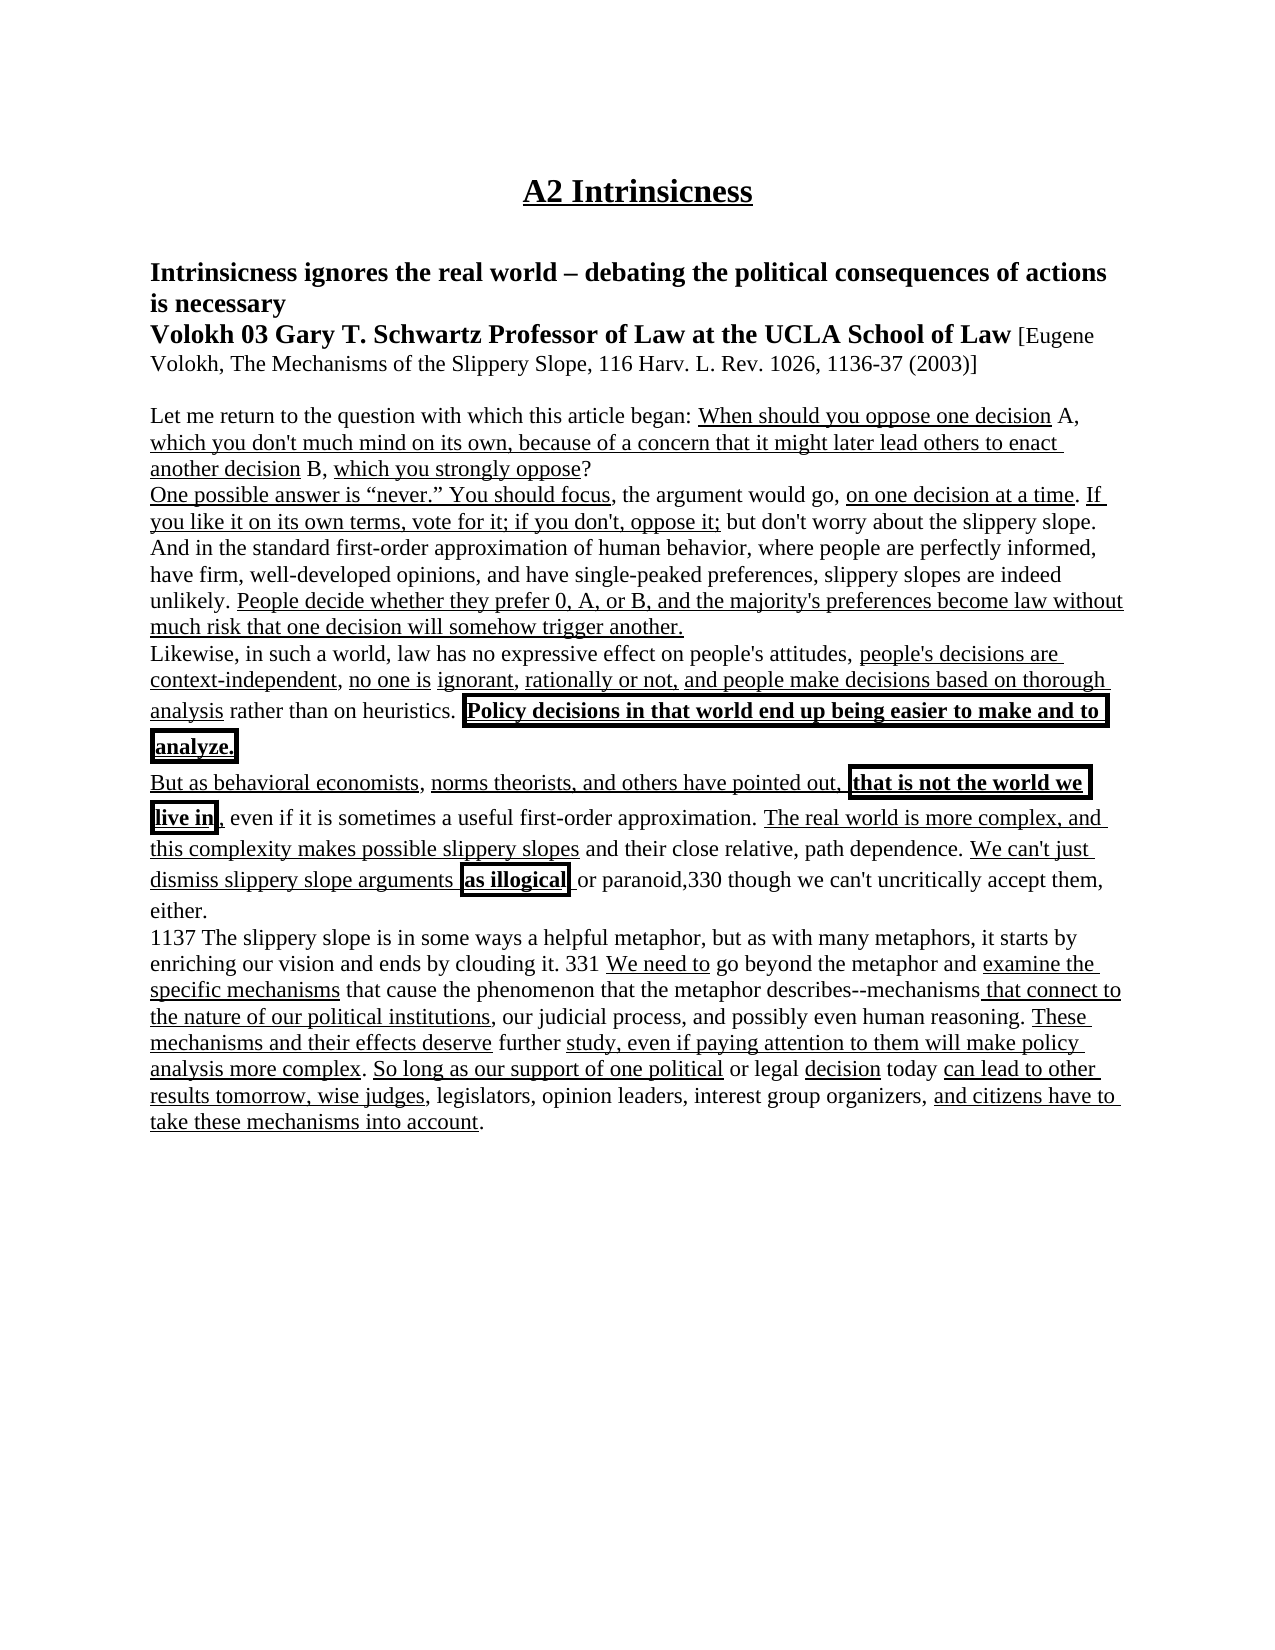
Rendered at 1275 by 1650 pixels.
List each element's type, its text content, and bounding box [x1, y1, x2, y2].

text 1137 The slippery slope is in some ways a helpful metaphor, but as with many metaphors, it starts by enriching our vision and ends by clouding it. 331 We need to go beyond the metaphor and examine the specific mechanisms that cause the phenomenon that the metaphor describes--mechanisms that connect to the nature of our political institutions, our judicial process, and possibly even human reasoning. These mechanisms and their effects deserve further study, even if paying attention to them will make policy analysis more complex. So long as our support of one political or legal decision today can lead to other results tomorrow, wise judges, legislators, opinion leaders, interest group organizers, and citizens have to take these mechanisms into account. [150, 924, 1125, 1134]
text Let me return to the question with which this article began: When should you oppose one decision A, which you don't much mind on its own, because of a concern that it might later lead others to enact another decision B, which you strongly oppose? [150, 402, 1125, 482]
text But as behavioral economists, norms theorists, and others have pointed out, that is not the world we live in, even if it is sometimes a useful first-order approximation. The real world is more complex, and this complexity makes possible slippery slopes and their close relative, path dependence. We can't just dismiss slippery slope arguments as illogical or paranoid,330 though we can't uncritically accept them, either. [150, 764, 1125, 924]
text Likewise, in such a world, law has no expressive effect on people's attitudes, people's decisions are context-independent, no one is ignorant, rationally or not, and people make decisions based on thorough analysis rather than on heuristics. Policy decisions in that world end up being easier to make and to analyze. [150, 640, 1125, 764]
subtitle Intrinsicness ignores the real world – debating the political consequences of actions is necessary [150, 256, 1125, 319]
text One possible answer is “never.” You should focus, the argument would go, on one decision at a time. If you like it on its own terms, vote for it; if you don't, oppose it; but don't worry about the slippery slope. And in the standard first-order approximation of human behavior, where people are perfectly informed, have firm, well-developed opinions, and have single-peaked preferences, slippery slopes are indeed unlikely. People decide whether they prefer 0, A, or B, and the majority's preferences become law without much risk that one decision will somehow trigger another. [150, 482, 1125, 640]
text Volokh 03 Gary T. Schwartz Professor of Law at the UCLA School of Law [Eugene Volokh, The Mechanisms of the Slippery Slope, 116 Harv. L. Rev. 1026, 1136-37 (2003)] [150, 319, 1125, 376]
subtitle A2 Intrinsicness [150, 171, 1125, 209]
